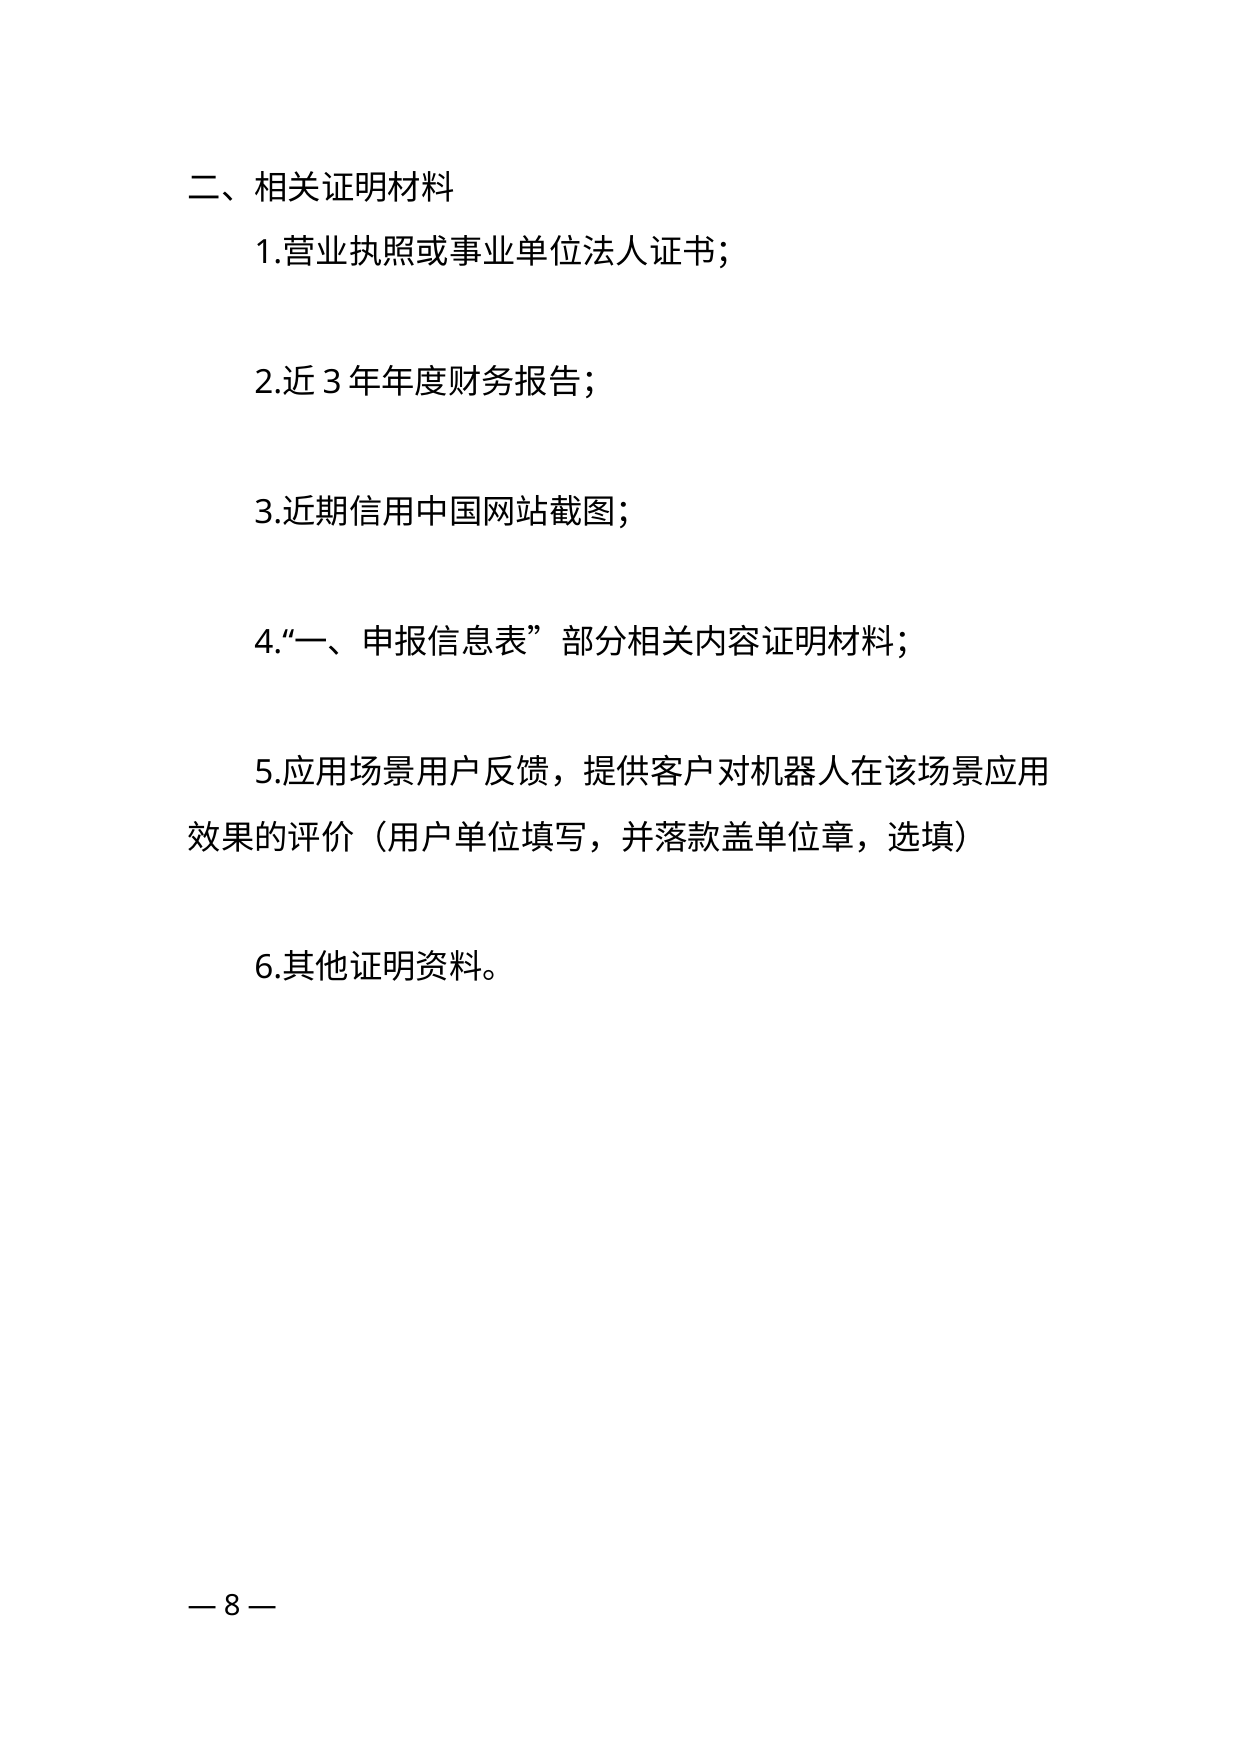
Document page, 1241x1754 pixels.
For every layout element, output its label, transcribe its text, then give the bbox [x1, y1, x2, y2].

text 1.营业执照或事业单位法人证书； [187, 217, 1053, 282]
text 二、相关证明材料 [187, 152, 1053, 217]
text 6.其他证明资料。 [187, 932, 1053, 997]
text 2.近3年年度财务报告； [187, 347, 1053, 412]
text 3.近期信用中国网站截图； [187, 477, 1053, 542]
list 5.应用场景用户反馈，提供客户对机器人在该场景应用效果的评价（用户单位填写，并落款盖单位章，选填） [187, 737, 1053, 867]
text 4.“一、申报信息表”部分相关内容证明材料； [187, 607, 1053, 672]
